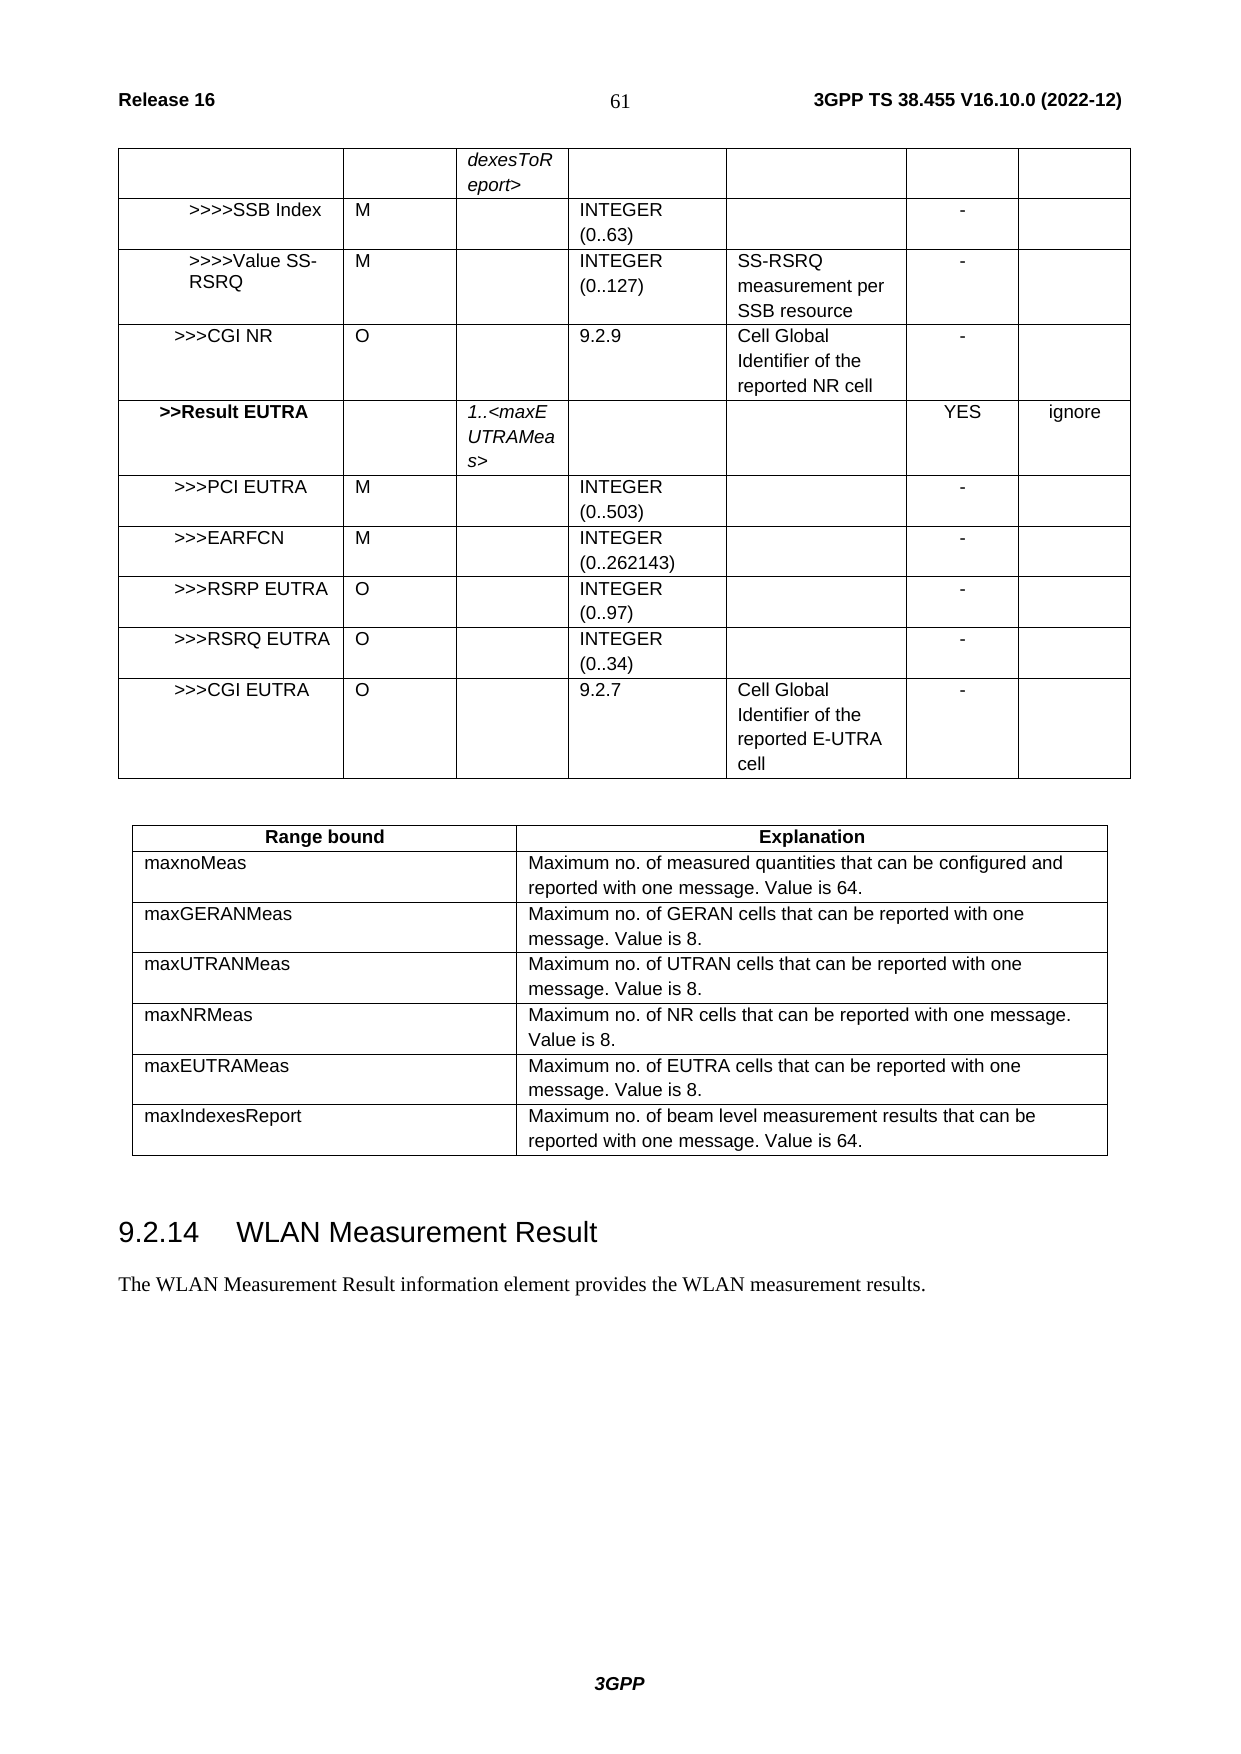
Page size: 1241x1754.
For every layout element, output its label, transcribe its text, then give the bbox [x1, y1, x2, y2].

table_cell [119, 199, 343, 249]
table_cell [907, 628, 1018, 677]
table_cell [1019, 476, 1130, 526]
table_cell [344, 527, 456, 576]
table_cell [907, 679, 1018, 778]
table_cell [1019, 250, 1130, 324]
text The WLAN Measurement Result information element provides the WLAN measurement results. [118, 1272, 1122, 1296]
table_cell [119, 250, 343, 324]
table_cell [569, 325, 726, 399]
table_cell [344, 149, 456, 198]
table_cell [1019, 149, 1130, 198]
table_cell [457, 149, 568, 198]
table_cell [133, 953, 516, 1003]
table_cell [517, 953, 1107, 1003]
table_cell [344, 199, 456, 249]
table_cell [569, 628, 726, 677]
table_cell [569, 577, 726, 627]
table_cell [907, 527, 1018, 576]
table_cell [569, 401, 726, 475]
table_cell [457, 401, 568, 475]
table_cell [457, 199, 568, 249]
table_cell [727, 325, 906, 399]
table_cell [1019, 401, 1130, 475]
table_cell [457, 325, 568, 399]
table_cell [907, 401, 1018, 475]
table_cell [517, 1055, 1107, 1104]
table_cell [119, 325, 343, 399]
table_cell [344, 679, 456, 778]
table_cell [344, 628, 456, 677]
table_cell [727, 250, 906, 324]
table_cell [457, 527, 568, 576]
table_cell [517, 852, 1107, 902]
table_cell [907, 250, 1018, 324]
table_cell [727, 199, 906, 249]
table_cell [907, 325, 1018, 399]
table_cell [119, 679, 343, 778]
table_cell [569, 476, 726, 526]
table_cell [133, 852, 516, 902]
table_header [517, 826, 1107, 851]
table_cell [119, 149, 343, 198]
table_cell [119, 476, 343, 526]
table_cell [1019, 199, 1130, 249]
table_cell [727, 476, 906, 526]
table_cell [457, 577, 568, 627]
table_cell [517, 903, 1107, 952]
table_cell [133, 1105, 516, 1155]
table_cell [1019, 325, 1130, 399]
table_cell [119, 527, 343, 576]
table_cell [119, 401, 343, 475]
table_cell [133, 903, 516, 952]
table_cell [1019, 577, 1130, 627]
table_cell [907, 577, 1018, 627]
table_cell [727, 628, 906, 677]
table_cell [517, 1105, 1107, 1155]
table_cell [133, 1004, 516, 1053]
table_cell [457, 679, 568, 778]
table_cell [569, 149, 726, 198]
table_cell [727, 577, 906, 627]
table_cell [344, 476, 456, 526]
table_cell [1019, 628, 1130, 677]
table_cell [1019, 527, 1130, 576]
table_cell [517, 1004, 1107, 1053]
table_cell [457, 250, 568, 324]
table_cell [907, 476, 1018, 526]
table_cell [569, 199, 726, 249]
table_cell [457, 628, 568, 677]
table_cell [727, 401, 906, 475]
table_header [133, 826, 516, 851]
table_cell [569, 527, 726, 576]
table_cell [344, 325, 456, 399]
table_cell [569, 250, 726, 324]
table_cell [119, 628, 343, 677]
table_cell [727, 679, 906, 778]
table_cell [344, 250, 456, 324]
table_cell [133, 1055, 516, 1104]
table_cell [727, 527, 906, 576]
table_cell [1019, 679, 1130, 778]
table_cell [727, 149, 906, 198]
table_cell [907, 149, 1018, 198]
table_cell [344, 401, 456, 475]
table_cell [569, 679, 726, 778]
subtitle 9.2.14 WLAN Measurement Result [118, 1214, 1122, 1248]
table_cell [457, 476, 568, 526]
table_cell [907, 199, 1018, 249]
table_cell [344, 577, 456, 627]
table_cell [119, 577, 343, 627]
